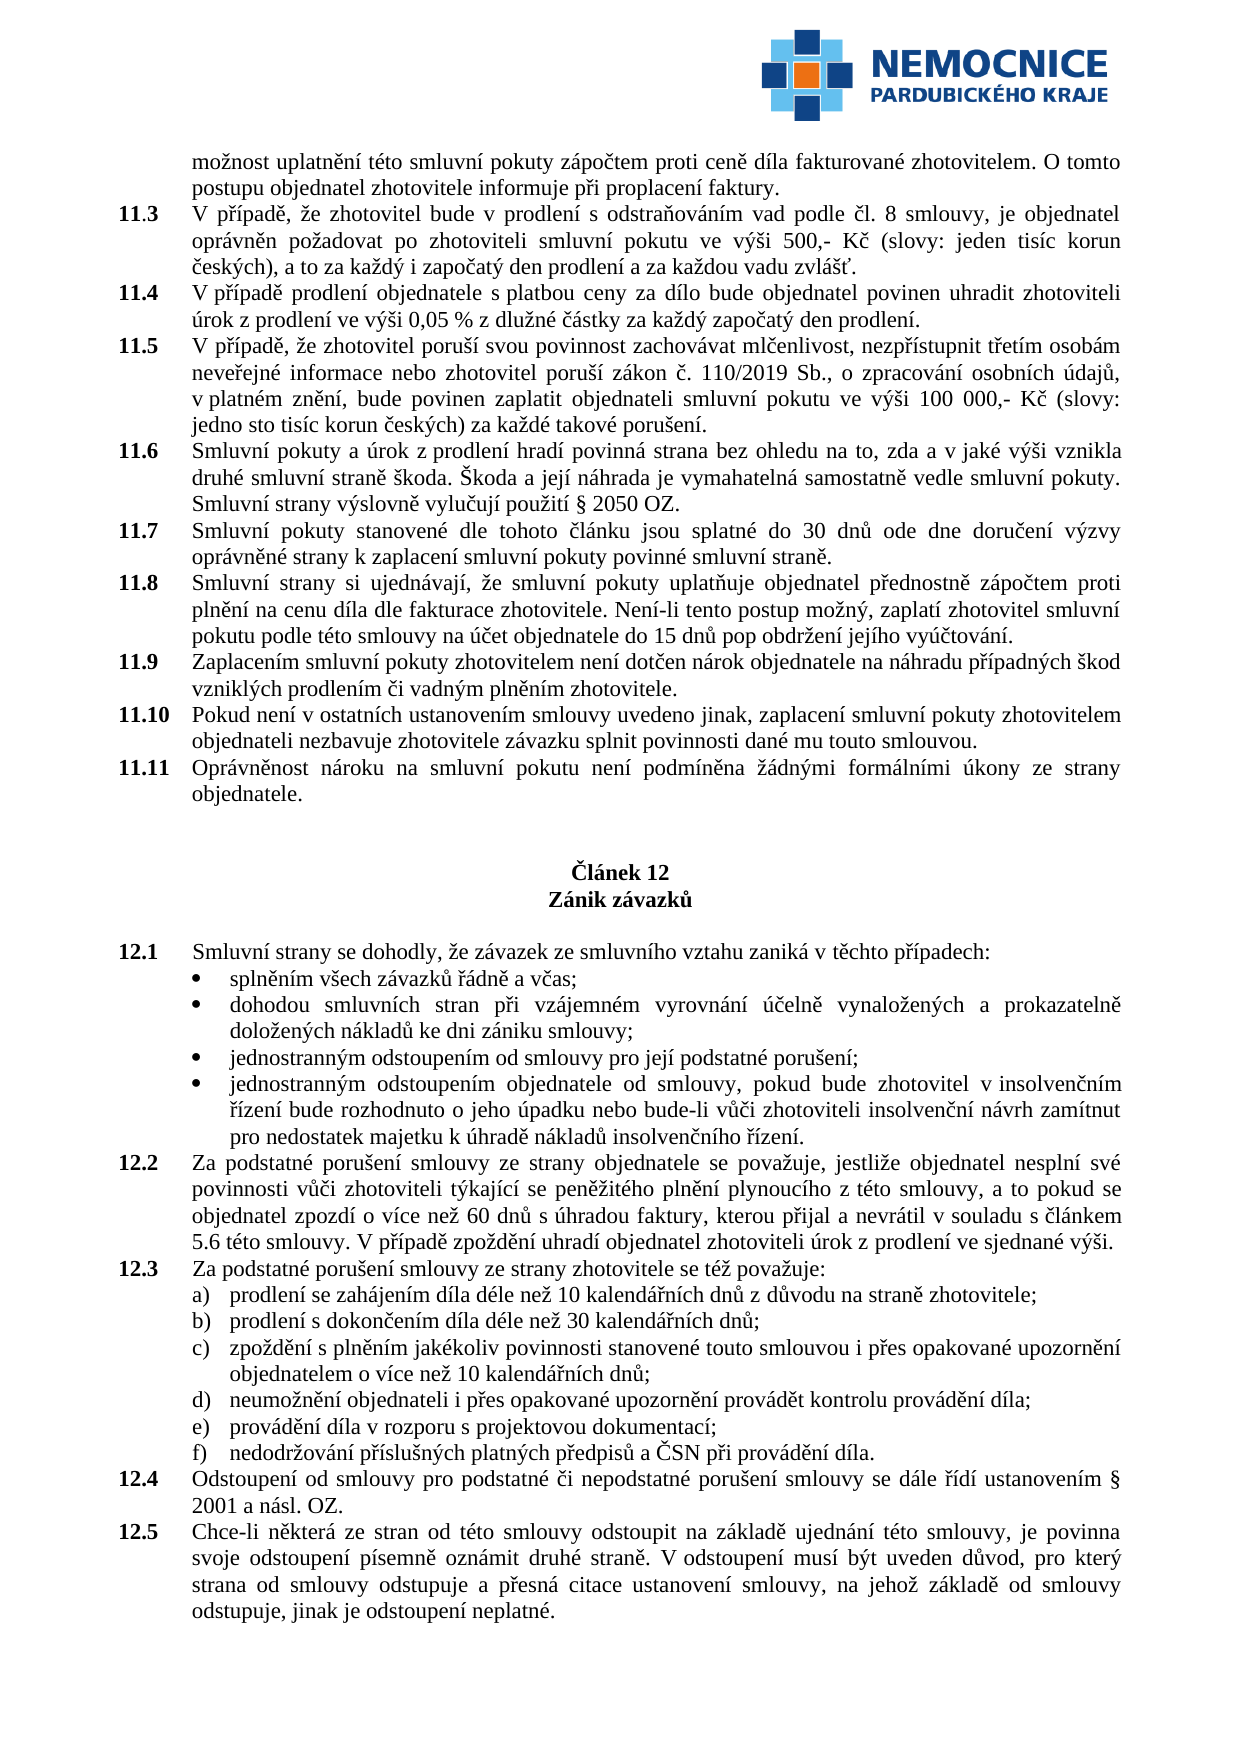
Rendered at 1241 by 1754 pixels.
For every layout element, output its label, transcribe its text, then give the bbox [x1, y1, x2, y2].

picture [760, 28, 1108, 122]
text 12.4 Odstoupení od smlouvy pro podstatné či nepodstatné porušení smlouvy se dále řídí ustanovením § 2001 a násl. OZ. [118, 1465, 1122, 1518]
list provádění díla v rozporu s projektovou dokumentací; [192, 1413, 1122, 1439]
list jednostranným odstoupením od smlouvy pro její podstatné porušení; [192, 1044, 1122, 1070]
list dohodou smluvních stran při vzájemném vyrovnání účelně vynaložených a prokazatelně doložených nákladů ke dni zániku smlouvy; [192, 991, 1122, 1044]
list nedodržování příslušných platných předpisů a ČSN při provádění díla. [192, 1439, 1122, 1465]
text 11.5 V případě, že zhotovitel poruší svou povinnost zachovávat mlčenlivost, nezpřístupnit třetím osobám neveřejné informace nebo zhotovitel poruší zákon č. 110/2019 Sb., o zpracování osobních údajů, v platném znění, bude povinen zaplatit objednateli smluvní pokutu ve výši 100 000,- Kč (slovy: jedno sto tisíc korun českých) za každé takové porušení. [118, 332, 1122, 438]
text 11.8 Smluvní strany si ujednávají, že smluvní pokuty uplatňuje objednatel přednostně zápočtem proti plnění na cenu díla dle fakturace zhotovitele. Není-li tento postup možný, zaplatí zhotovitel smluvní pokutu podle této smlouvy na účet objednatele do 15 dnů pop obdržení jejího vyúčtování. [118, 569, 1122, 648]
text 11.3 V případě, že zhotovitel bude v prodlení s odstraňováním vad podle čl. 8 smlouvy, je objednatel oprávněn požadovat po zhotoviteli smluvní pokutu ve výši 500,- Kč (slovy: jeden tisíc korun českých), a to za každý i započatý den prodlení a za každou vadu zvlášť. [118, 200, 1122, 279]
text 11.4 V případě prodlení objednatele s platbou ceny za dílo bude objednatel povinen uhradit zhotoviteli úrok z prodlení ve výši 0,05 % z dlužné částky za každý započatý den prodlení. [118, 279, 1122, 332]
text 12.3 Za podstatné porušení smlouvy ze strany zhotovitele se též považuje: [118, 1254, 1122, 1281]
text Článek 12 [118, 859, 1122, 886]
text 11.6 Smluvní pokuty a úrok z prodlení hradí povinná strana bez ohledu na to, zda a v jaké výši vznikla druhé smluvní straně škoda. Škoda a její náhrada je vymahatelná samostatně vedle smluvní pokuty. Smluvní strany výslovně vylučují použití § 2050 OZ. [118, 438, 1122, 517]
list prodlení se zahájením díla déle než 10 kalendářních dnů z důvodu na straně zhotovitele; [192, 1281, 1122, 1307]
text 12.5 Chce-li některá ze stran od této smlouvy odstoupit na základě ujednání této smlouvy, je povinna svoje odstoupení písemně oznámit druhé straně. V odstoupení musí být uveden důvod, pro který strana od smlouvy odstupuje a přesná citace ustanovení smlouvy, na jehož základě od smlouvy odstupuje, jinak je odstoupení neplatné. [118, 1518, 1122, 1623]
list zpoždění s plněním jakékoliv povinnosti stanovené touto smlouvou i přes opakované upozornění objednatelem o více než 10 kalendářních dnů; [192, 1334, 1122, 1386]
text 11.11 Oprávněnost nároku na smluvní pokutu není podmíněna žádnými formálními úkony ze strany objednatele. [118, 754, 1122, 807]
list prodlení s dokončením díla déle než 30 kalendářních dnů; [192, 1307, 1122, 1334]
list neumožnění objednateli i přes opakované upozornění provádět kontrolu provádění díla; [192, 1386, 1122, 1413]
text 11.9 Zaplacením smluvní pokuty zhotovitelem není dotčen nárok objednatele na náhradu případných škod vzniklých prodlením či vadným plněním zhotovitele. [118, 648, 1122, 701]
text 11.10 Pokud není v ostatních ustanovením smlouvy uvedeno jinak, zaplacení smluvní pokuty zhotovitelem objednateli nezbavuje zhotovitele závazku splnit povinnosti dané mu touto smlouvou. [118, 701, 1122, 754]
text 12.2 Za podstatné porušení smlouvy ze strany objednatele se považuje, jestliže objednatel nesplní své povinnosti vůči zhotoviteli týkající se peněžitého plnění plynoucího z této smlouvy, a to pokud se objednatel zpozdí o více než 60 dnů s úhradou faktury, kterou přijal a nevrátil v souladu s článkem 5.6 této smlouvy. V případě zpoždění uhradí objednatel zhotoviteli úrok z prodlení ve sjednané výši. [118, 1149, 1122, 1254]
text Zánik závazků [118, 886, 1122, 912]
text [118, 148, 1122, 200]
text 12.1 Smluvní strany se dohodly, že závazek ze smluvního vztahu zaniká v těchto případech: [118, 938, 1122, 965]
list splněním všech závazků řádně a včas; [192, 965, 1122, 991]
list jednostranným odstoupením objednatele od smlouvy, pokud bude zhotovitel v insolvenčním řízení bude rozhodnuto o jeho úpadku nebo bude-li vůči zhotoviteli insolvenční návrh zamítnut pro nedostatek majetku k úhradě nákladů insolvenčního řízení. [192, 1070, 1122, 1149]
text 11.7 Smluvní pokuty stanovené dle tohoto článku jsou splatné do 30 dnů ode dne doručení výzvy oprávněné strany k zaplacení smluvní pokuty povinné smluvní straně. [118, 517, 1122, 569]
